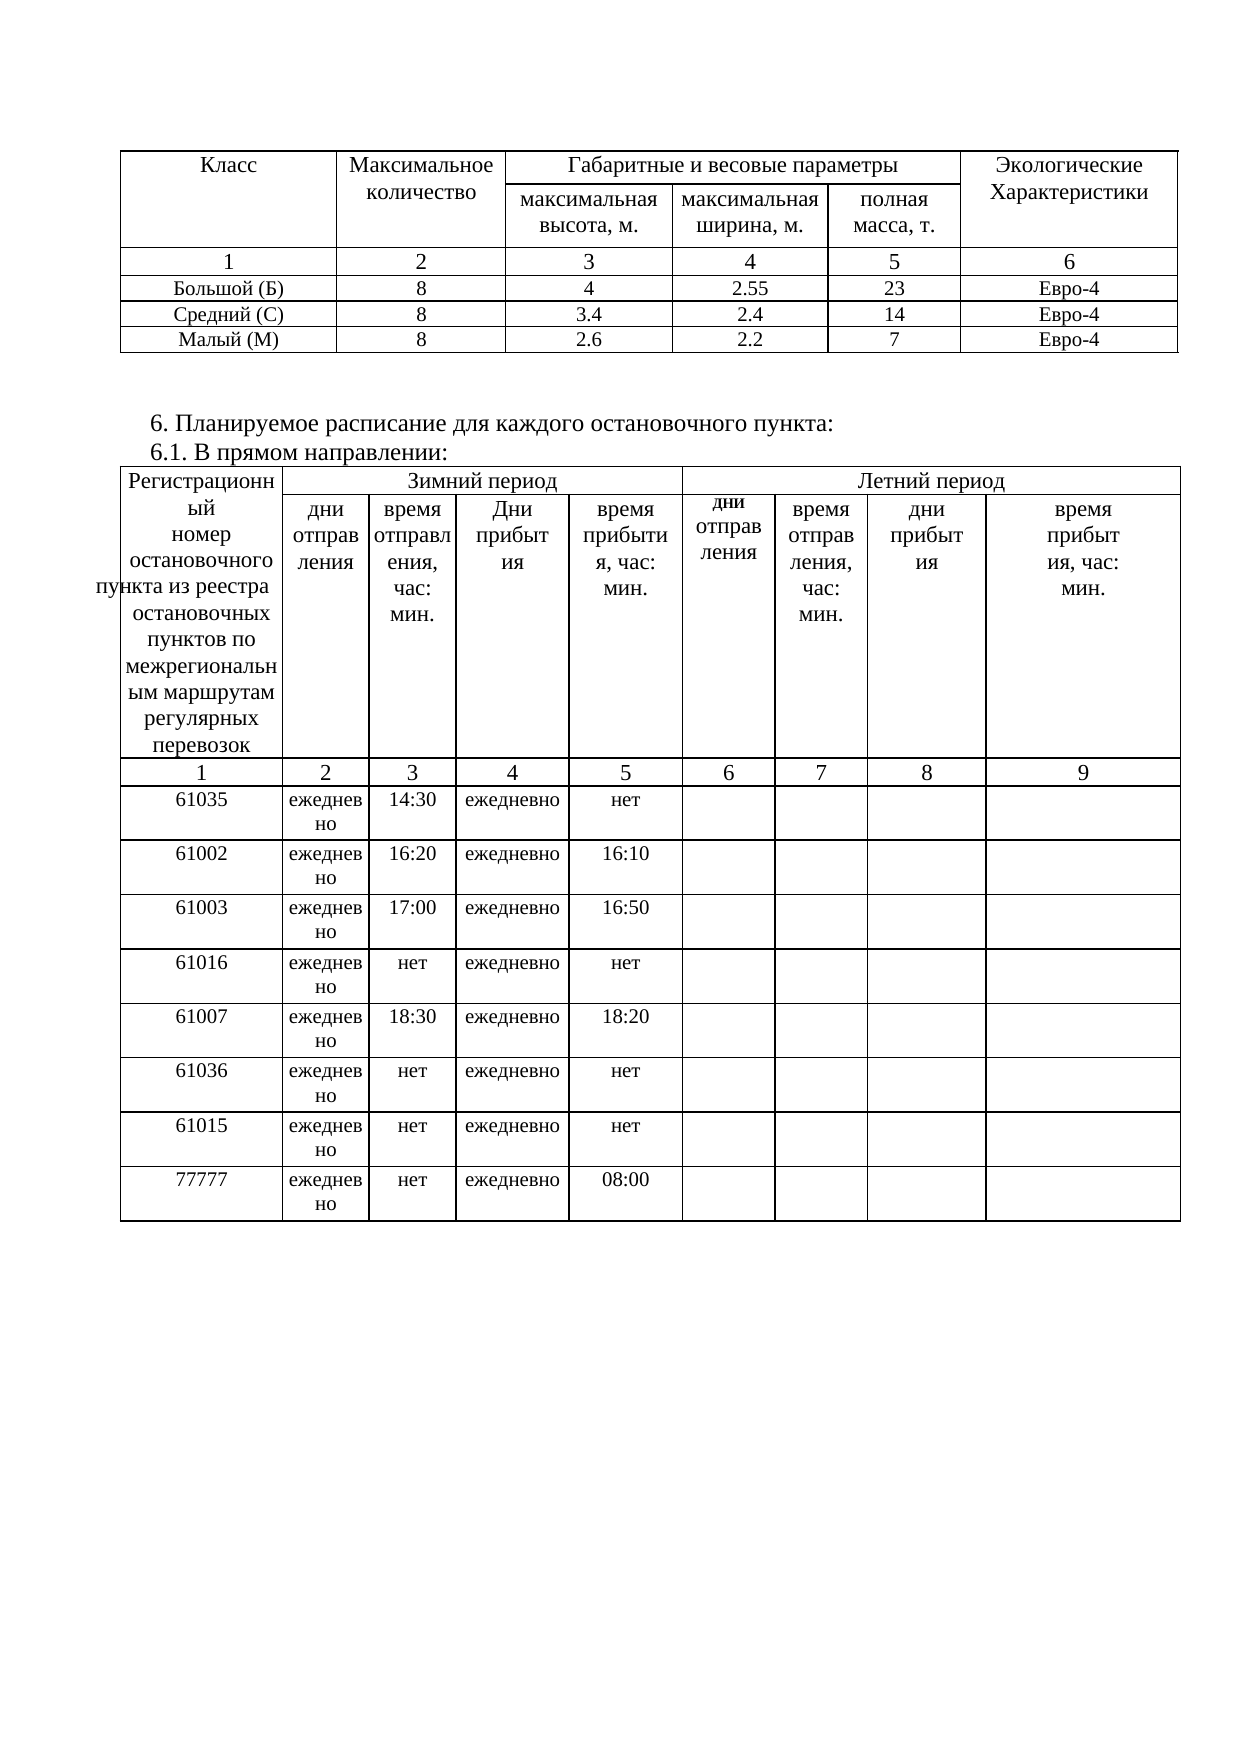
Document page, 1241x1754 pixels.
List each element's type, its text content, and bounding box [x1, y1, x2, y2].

table_cell 8 [868, 759, 985, 785]
table_cell 2.6 [506, 327, 672, 351]
table_cell ежедневно [283, 1167, 368, 1220]
table_cell [868, 950, 985, 1002]
table_cell 17:00 [370, 895, 455, 948]
table_cell нет [370, 1058, 455, 1111]
text 6.1. В прямом направлении: [150, 437, 1090, 466]
table_cell 5 [570, 759, 682, 785]
table_cell 23 [829, 276, 960, 300]
table_cell [868, 787, 985, 839]
table_cell 3 [506, 248, 672, 274]
table_cell 08:00 [570, 1167, 682, 1220]
table_cell 2 [337, 248, 505, 274]
table_cell 18:30 [370, 1004, 455, 1057]
table_cell [868, 1058, 985, 1111]
table_cell ежедневно [283, 1058, 368, 1111]
table_cell 61035 [121, 787, 282, 839]
table_cell 16:50 [570, 895, 682, 948]
table_cell [683, 841, 774, 894]
table_cell 8 [337, 327, 505, 351]
table_cell 2 [283, 759, 368, 785]
table_cell 61016 [121, 950, 282, 1002]
table_cell Большой (Б) [121, 276, 336, 300]
table_cell 77777 [121, 1167, 282, 1220]
table_cell [987, 787, 1180, 839]
table_cell ежедневно [283, 1113, 368, 1166]
table_header Экологические Характеристики [961, 152, 1177, 247]
table_cell 14:30 [370, 787, 455, 839]
table_cell ежедневно [283, 950, 368, 1002]
table_cell полная масса, т. [829, 185, 960, 247]
table_cell [776, 895, 867, 948]
table_cell время прибыти я, час: мин. [570, 495, 682, 757]
table_cell ДНИ отправ ления [683, 495, 774, 757]
table_cell [868, 1004, 985, 1057]
table_cell [683, 1113, 774, 1166]
table_cell 2.55 [673, 276, 827, 300]
table_cell Средний (С) [121, 302, 336, 326]
table_cell Евро-4 [961, 302, 1177, 326]
table_cell ежедневно [457, 841, 568, 894]
text 6. Планируемое расписание для каждого остановочного пункта: [150, 408, 1090, 437]
table_cell [987, 841, 1180, 894]
table_cell [868, 841, 985, 894]
table_cell 6 [961, 248, 1177, 274]
table_cell Дни прибыт ия [457, 495, 568, 757]
table_cell 61003 [121, 895, 282, 948]
table_cell 14 [829, 302, 960, 326]
table_cell [987, 1004, 1180, 1057]
table_cell [868, 1167, 985, 1220]
table_cell 5 [829, 248, 960, 274]
table_cell ежедневно [283, 841, 368, 894]
table_cell максимальная высота, м. [506, 185, 672, 247]
table_cell 61002 [121, 841, 282, 894]
table_cell 2.4 [673, 302, 827, 326]
table_cell время отправл ения, час: мин. [370, 495, 455, 757]
table_cell [987, 1167, 1180, 1220]
table_header Максимальное количество [337, 152, 505, 247]
table_cell [683, 1058, 774, 1111]
table_cell [987, 895, 1180, 948]
table_cell нет [570, 950, 682, 1002]
table_cell [776, 950, 867, 1002]
table_cell [776, 787, 867, 839]
table_cell [987, 1113, 1180, 1166]
table_cell [776, 841, 867, 894]
table_cell [683, 950, 774, 1002]
table_cell [868, 1113, 985, 1166]
table_cell ежедневно [457, 950, 568, 1002]
table_cell ежедневно [457, 1113, 568, 1166]
table_cell [868, 895, 985, 948]
table_cell 2.2 [673, 327, 827, 351]
table_cell 3 [370, 759, 455, 785]
table_cell 16:20 [370, 841, 455, 894]
table_cell [683, 895, 774, 948]
table_cell 7 [829, 327, 960, 351]
table_cell ежедневно [457, 1058, 568, 1111]
table_cell ежедневно [457, 787, 568, 839]
table_cell время отправ ления, час: мин. [776, 495, 867, 757]
table_cell 6 [683, 759, 774, 785]
table_cell [987, 1058, 1180, 1111]
table_cell ежедневно [457, 1167, 568, 1220]
table_cell 1 [121, 248, 336, 274]
table_cell [776, 1004, 867, 1057]
table_cell 4 [673, 248, 827, 274]
table_cell Евро-4 [961, 276, 1177, 300]
table_cell [776, 1113, 867, 1166]
table_cell 61007 [121, 1004, 282, 1057]
table_header Класс [121, 152, 336, 247]
table_cell нет [570, 1058, 682, 1111]
table_cell 61036 [121, 1058, 282, 1111]
table_cell [683, 1167, 774, 1220]
table_cell Евро-4 [961, 327, 1177, 351]
table_cell ежедневно [457, 1004, 568, 1057]
table_cell нет [370, 1167, 455, 1220]
table_cell Малый (М) [121, 327, 336, 351]
table_cell 61015 [121, 1113, 282, 1166]
table_cell нет [370, 1113, 455, 1166]
table_cell 16:10 [570, 841, 682, 894]
table_cell [987, 950, 1180, 1002]
table_cell нет [370, 950, 455, 1002]
table_header Регистрационный номер остановочного пункта из реестра остановочных пунктов по межрегиональным маршрутам регулярных перевозок [121, 467, 282, 757]
table_header Зимний период [283, 467, 682, 493]
table_header Габаритные и весовые параметры [506, 152, 960, 183]
table_cell нет [570, 787, 682, 839]
table_cell нет [570, 1113, 682, 1166]
table_cell 18:20 [570, 1004, 682, 1057]
table_cell 8 [337, 276, 505, 300]
table_cell 4 [506, 276, 672, 300]
table_header Летний период [683, 467, 1180, 493]
table_cell [683, 787, 774, 839]
table_cell ежедневно [283, 1004, 368, 1057]
table_cell ежедневно [283, 787, 368, 839]
table_cell дни отправ ления [283, 495, 368, 757]
table_cell ежедневно [283, 895, 368, 948]
table_cell [776, 1058, 867, 1111]
table_cell 1 [121, 759, 282, 785]
table_cell время прибыт ия, час: мин. [987, 495, 1180, 757]
table_cell [683, 1004, 774, 1057]
table_cell 4 [457, 759, 568, 785]
table_cell [776, 1167, 867, 1220]
table_cell 3.4 [506, 302, 672, 326]
table_cell 7 [776, 759, 867, 785]
table_cell 9 [987, 759, 1180, 785]
table_cell максимальная ширина, м. [673, 185, 827, 247]
table_cell дни прибыт ия [868, 495, 985, 757]
table_cell ежедневно [457, 895, 568, 948]
table_cell 8 [337, 302, 505, 326]
